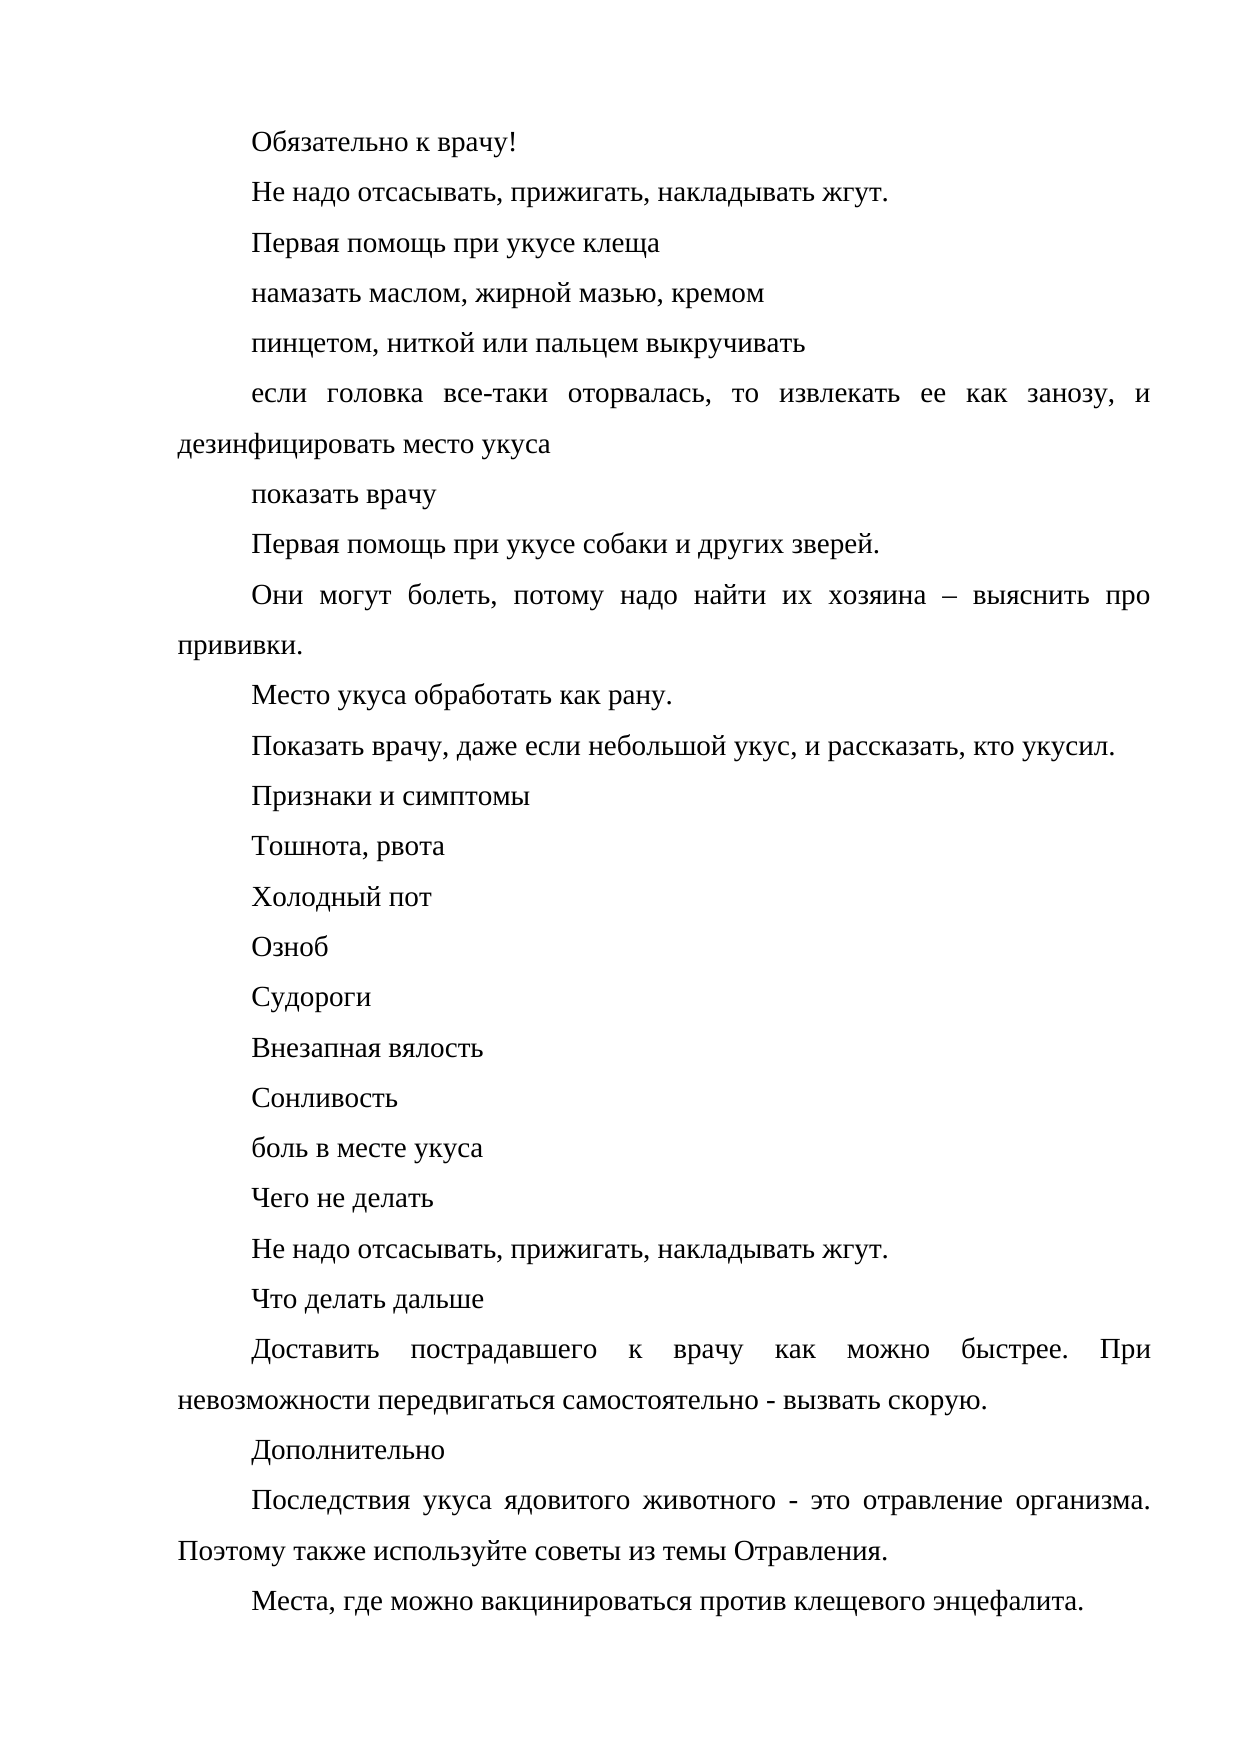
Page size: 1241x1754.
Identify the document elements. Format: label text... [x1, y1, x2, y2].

text Тошнота, рвота [177, 828, 1152, 862]
text Чего не делать [177, 1181, 1152, 1214]
text Озноб [177, 929, 1152, 963]
text если головка все-таки оторвалась, то извлекать ее как занозу, и дезинфицировать место укуса [177, 376, 1152, 459]
text Внезапная вялость [177, 1030, 1152, 1063]
text Они могут болеть, потому надо найти их хозяина – выяснить про прививки. [177, 577, 1152, 661]
text Последствия укуса ядовитого животного - это отравление организма. Поэтому также используйте советы из темы Отравления. [177, 1482, 1152, 1566]
text Доставить пострадавшего к врачу как можно быстрее. При невозможности передвигаться самостоятельно - вызвать скорую. [177, 1332, 1152, 1415]
text Не надо отсасывать, прижигать, накладывать жгут. [177, 174, 1152, 208]
text пинцетом, ниткой или пальцем выкручивать [177, 325, 1152, 359]
text Первая помощь при укусе собаки и других зверей. [177, 527, 1152, 560]
text Признаки и симптомы [177, 778, 1152, 812]
text Место укуса обработать как рану. [177, 677, 1152, 711]
text Не надо отсасывать, прижигать, накладывать жгут. [177, 1231, 1152, 1264]
text Холодный пот [177, 879, 1152, 912]
text намазать маслом, жирной мазью, кремом [177, 275, 1152, 308]
text боль в месте укуса [177, 1130, 1152, 1164]
text показать врачу [177, 476, 1152, 510]
text Сонливость [177, 1080, 1152, 1113]
text Первая помощь при укусе клеща [177, 225, 1152, 258]
text Показать врачу, даже если небольшой укус, и рассказать, кто укусил. [177, 728, 1152, 761]
text Дополнительно [177, 1432, 1152, 1466]
text Судороги [177, 979, 1152, 1013]
text Что делать дальше [177, 1281, 1152, 1315]
text Места, где можно вакцинироваться против клещевого энцефалита. [177, 1583, 1152, 1617]
text Обязательно к врачу! [177, 124, 1152, 158]
